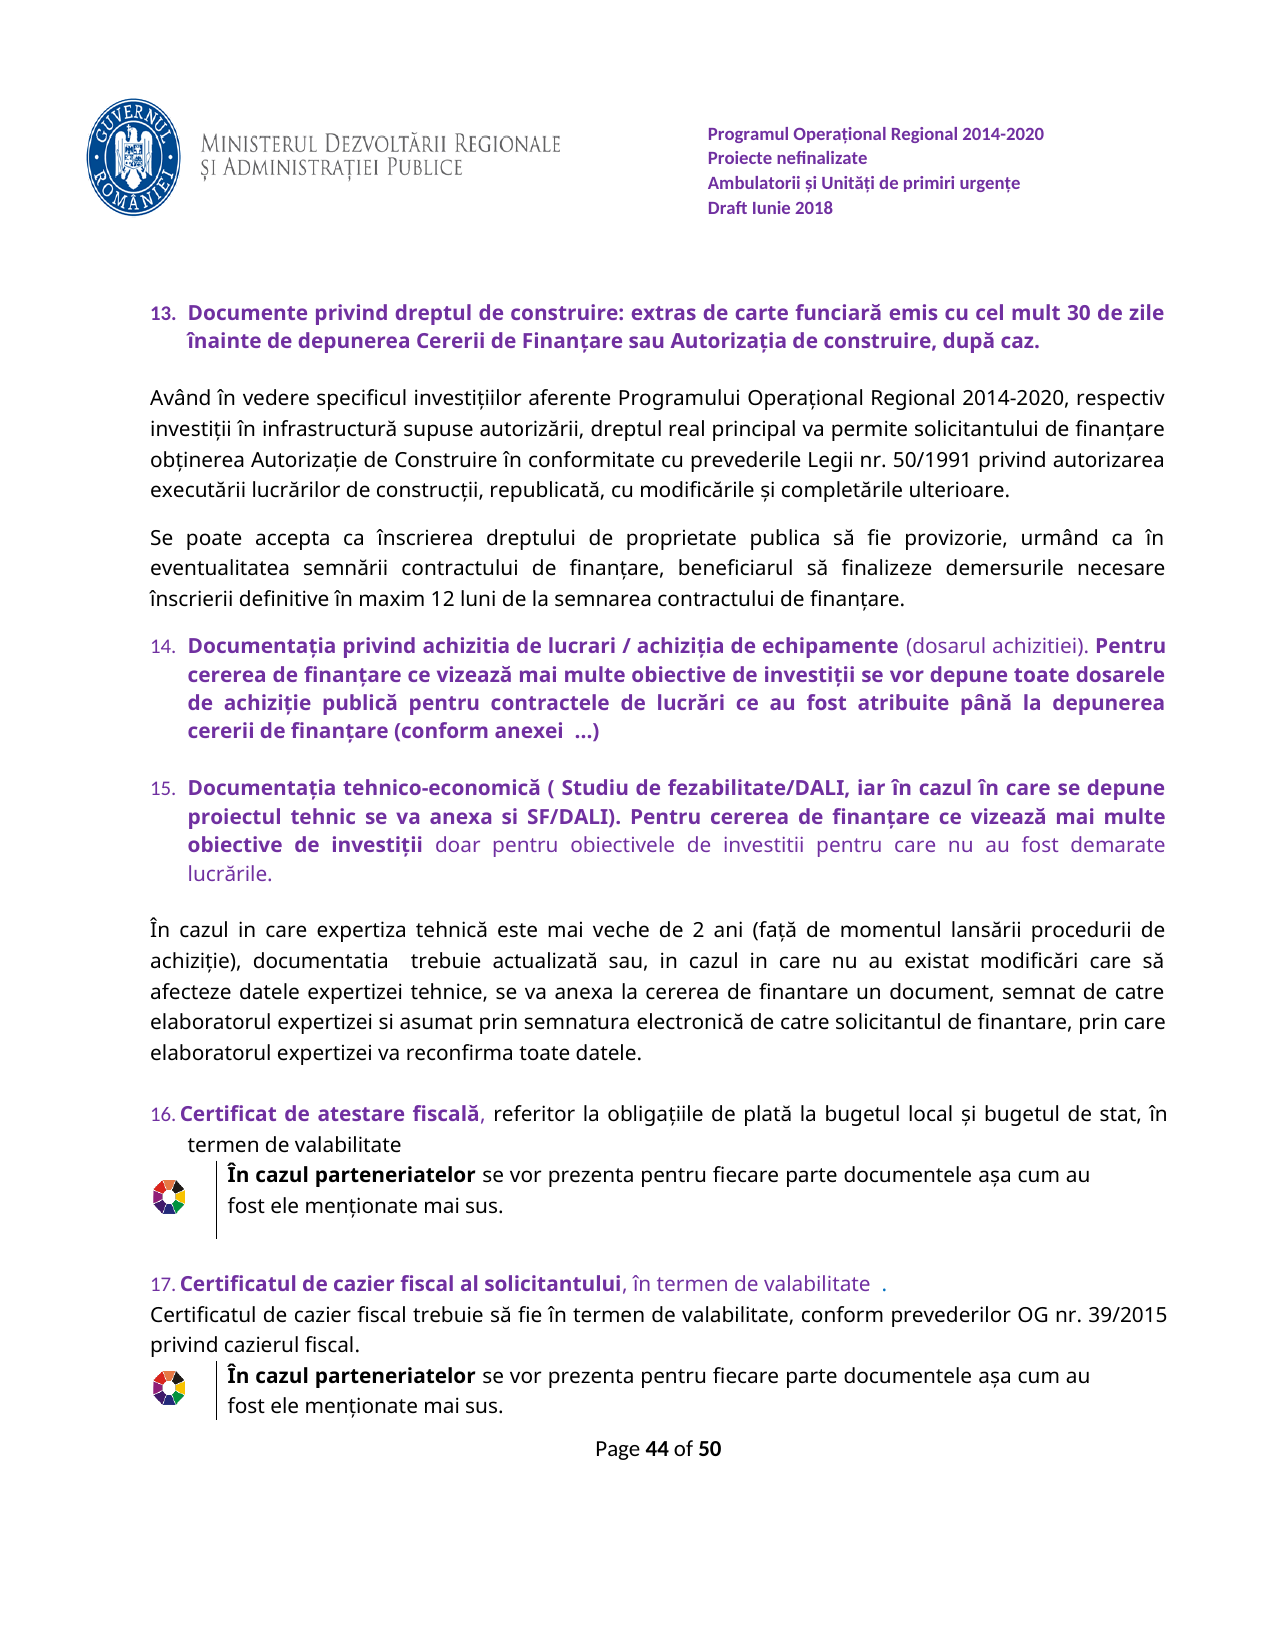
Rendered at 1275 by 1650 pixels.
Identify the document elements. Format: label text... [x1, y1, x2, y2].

list Documentația privind achizitia de lucrari / achiziţia de echipamente (dosarul achizitiei). Pentru cererea de finanţare ce vizează mai multe obiective de investiţii se vor depune toate dosarele de achiziţie publică pentru contractele de lucrări ce au fost atribuite până la depunerea cererii de finanţare (conform anexei ...) [150, 631, 1166, 745]
text Se poate accepta ca înscrierea dreptului de proprietate publica să fie provizorie, urmând ca în eventualitatea semnării contractului de finanţare, beneficiarul să finalizeze demersurile necesare înscrierii definitive în maxim 12 luni de la semnarea contractului de finanţare. [150, 523, 1166, 612]
text Având în vedere specificul investiţiilor aferente Programului Operaţional Regional 2014-2020, respectiv investiţii în infrastructură supuse autorizării, dreptul real principal va permite solicitantului de finanţare obţinerea Autorizaţie de Construire în conformitate cu prevederile Legii nr. 50/1991 privind autorizarea executării lucrărilor de construcţii, republicată, cu modificările şi completările ulterioare. [150, 383, 1166, 504]
list Documente privind dreptul de construire: extras de carte funciară emis cu cel mult 30 de zile înainte de depunerea Cererii de Finanțare sau Autorizația de construire, după caz. [150, 298, 1166, 355]
picture [150, 1177, 190, 1220]
table_header [139, 1161, 216, 1238]
text În cazul in care expertiza tehnică este mai veche de 2 ani (faţă de momentul lansării procedurii de achiziţie), documentatia trebuie actualizată sau, in cazul in care nu au existat modificări care să afecteze datele expertizei tehnice, se va anexa la cererea de finantare un document, semnat de catre elaboratorul expertizei si asumat prin semnatura electronică de catre solicitantul de finantare, prin care elaboratorul expertizei va reconfirma toate datele. [150, 916, 1166, 1067]
list Certificatul de cazier fiscal al solicitantului, în termen de valabilitate . [150, 1269, 1169, 1297]
table_header [139, 1361, 216, 1420]
picture [85, 97, 560, 218]
list Documentația tehnico-economică ( Studiu de fezabilitate/DALI, iar în cazul în care se depune proiectul tehnic se va anexa si SF/DALI). Pentru cererea de finanţare ce vizează mai multe obiective de investiţii doar pentru obiectivele de investitii pentru care nu au fost demarate lucrările. [150, 773, 1166, 887]
table_header În cazul parteneriatelor se vor prezenta pentru fiecare parte documentele aşa cum au fost ele menţionate mai sus. [217, 1361, 1103, 1420]
list Certificat de atestare fiscală, referitor la obligațiile de plată la bugetul local și bugetul de stat, în termen de valabilitate [150, 1099, 1169, 1158]
table_header În cazul parteneriatelor se vor prezenta pentru fiecare parte documentele aşa cum au fost ele menţionate mai sus. [217, 1161, 1103, 1238]
text Certificatul de cazier fiscal trebuie să fie în termen de valabilitate, conform prevederilor OG nr. 39/2015 privind cazierul fiscal. [150, 1300, 1169, 1359]
picture [150, 1368, 190, 1411]
